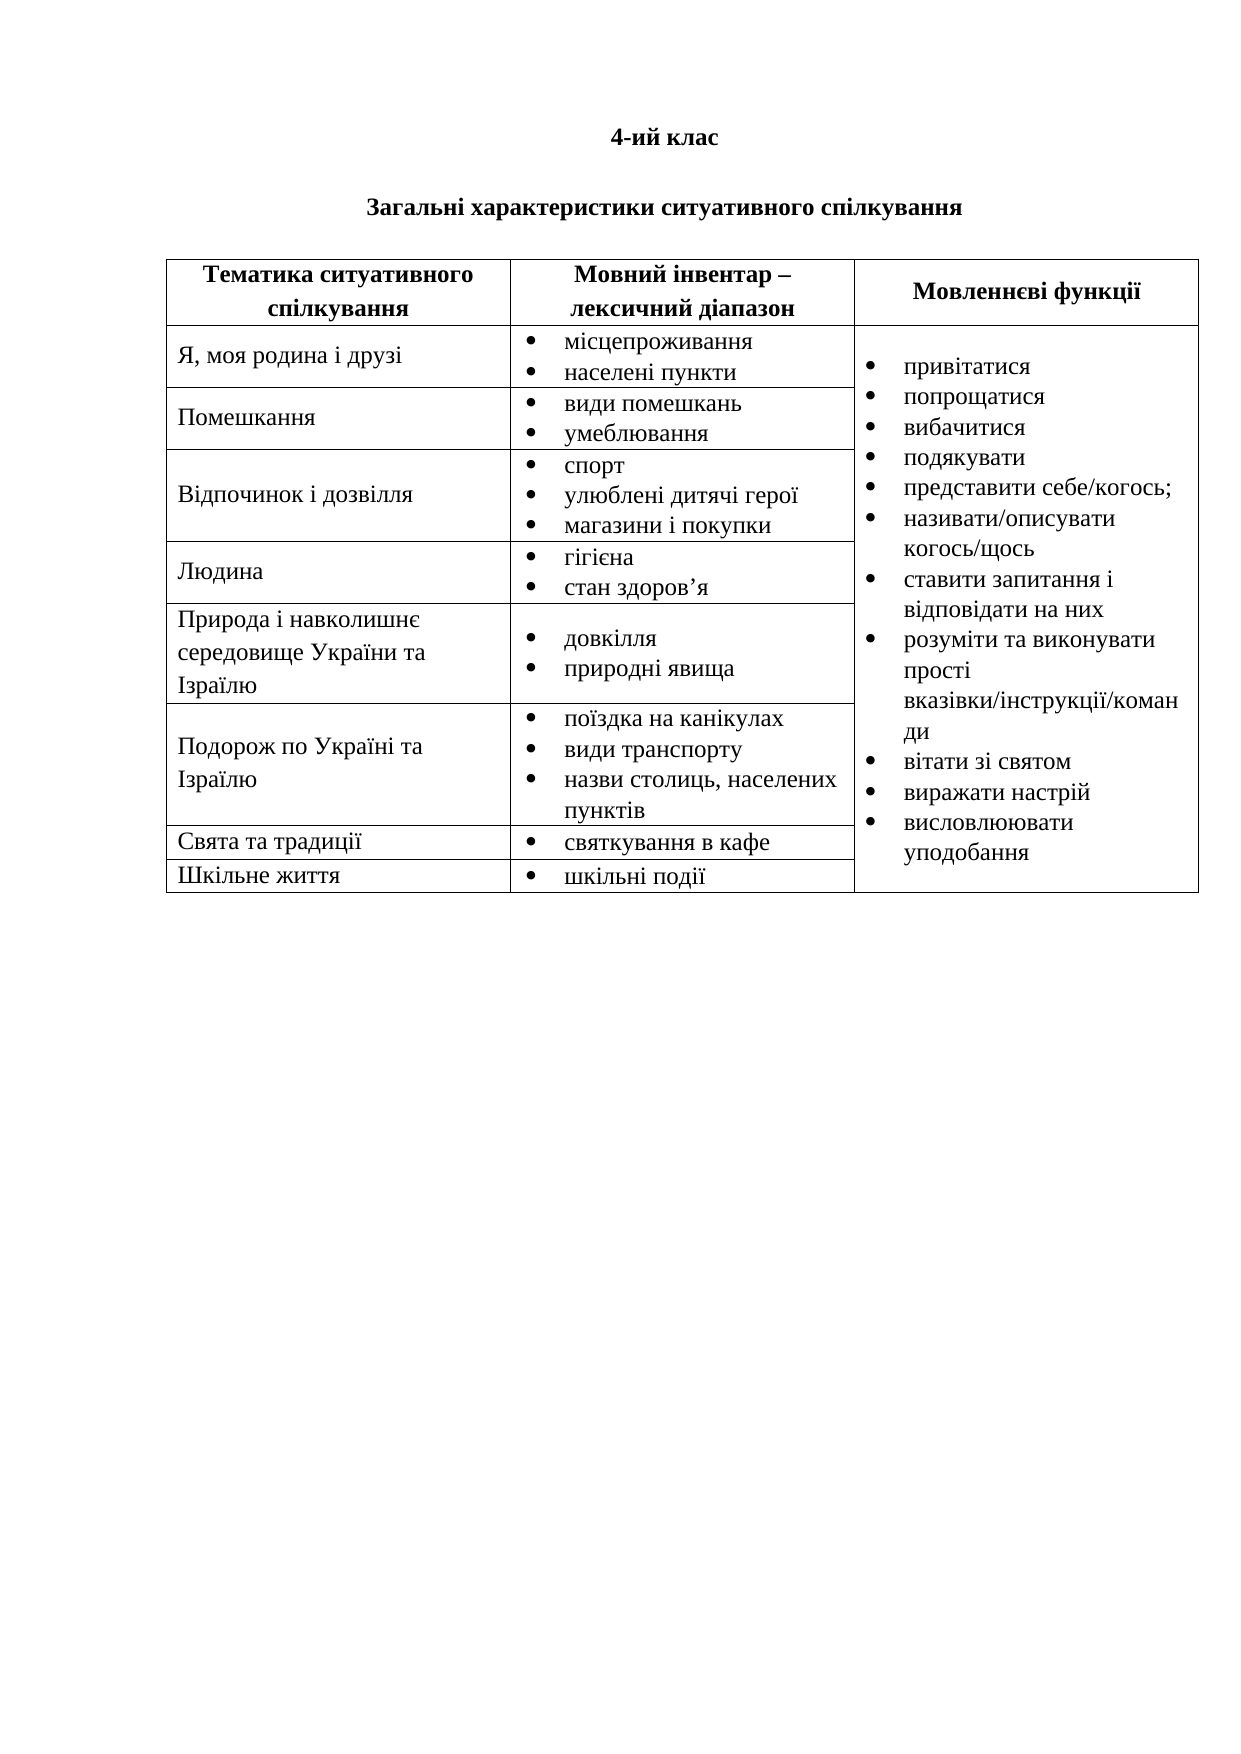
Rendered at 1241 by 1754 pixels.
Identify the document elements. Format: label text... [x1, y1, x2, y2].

text Загальні характеристики ситуативного спілкування [177, 192, 1152, 221]
table_cell Відпочинок і дозвілля [167, 450, 510, 541]
table_cell святкування в кафе [511, 826, 854, 859]
table_cell Я, моя родина і друзі [167, 326, 510, 387]
table_cell шкільні події [511, 860, 854, 892]
table_header Мовний інвентар – лексичний діапазон [511, 260, 854, 325]
table_cell Природа і навколишнє середовище України та Ізраїлю [167, 604, 510, 702]
table_cell Людина [167, 542, 510, 603]
table_cell поїздка на канікулах види транспорту назви столиць, населених пунктів [511, 704, 854, 825]
table_cell Шкільне життя [167, 860, 510, 892]
table_cell привітатися попрощатися вибачитися подякувати представити себе/когось; називати/описувати когось/щось ставити запитання і відповідати на них розуміти та виконувати прості вказівки/інструкції/команди вітати зі святом виражати настрій висловлюювати уподобання [855, 326, 1198, 892]
table_cell довкілля природні явища [511, 604, 854, 702]
text 4-ий клас [177, 122, 1152, 151]
table_header Мовленнєві функції [855, 260, 1198, 325]
table_cell спорт улюблені дитячі герої магазини і покупки [511, 450, 854, 541]
table_header Тематика ситуативного спілкування [167, 260, 510, 325]
table_cell гігієна стан здоров’я [511, 542, 854, 603]
table_cell види помешкань умеблювання [511, 388, 854, 449]
table_cell Свята та традиції [167, 826, 510, 859]
table_cell Помешкання [167, 388, 510, 449]
table_cell місцепроживання населені пункти [511, 326, 854, 387]
table_cell Подорож по Україні та Ізраїлю [167, 704, 510, 825]
